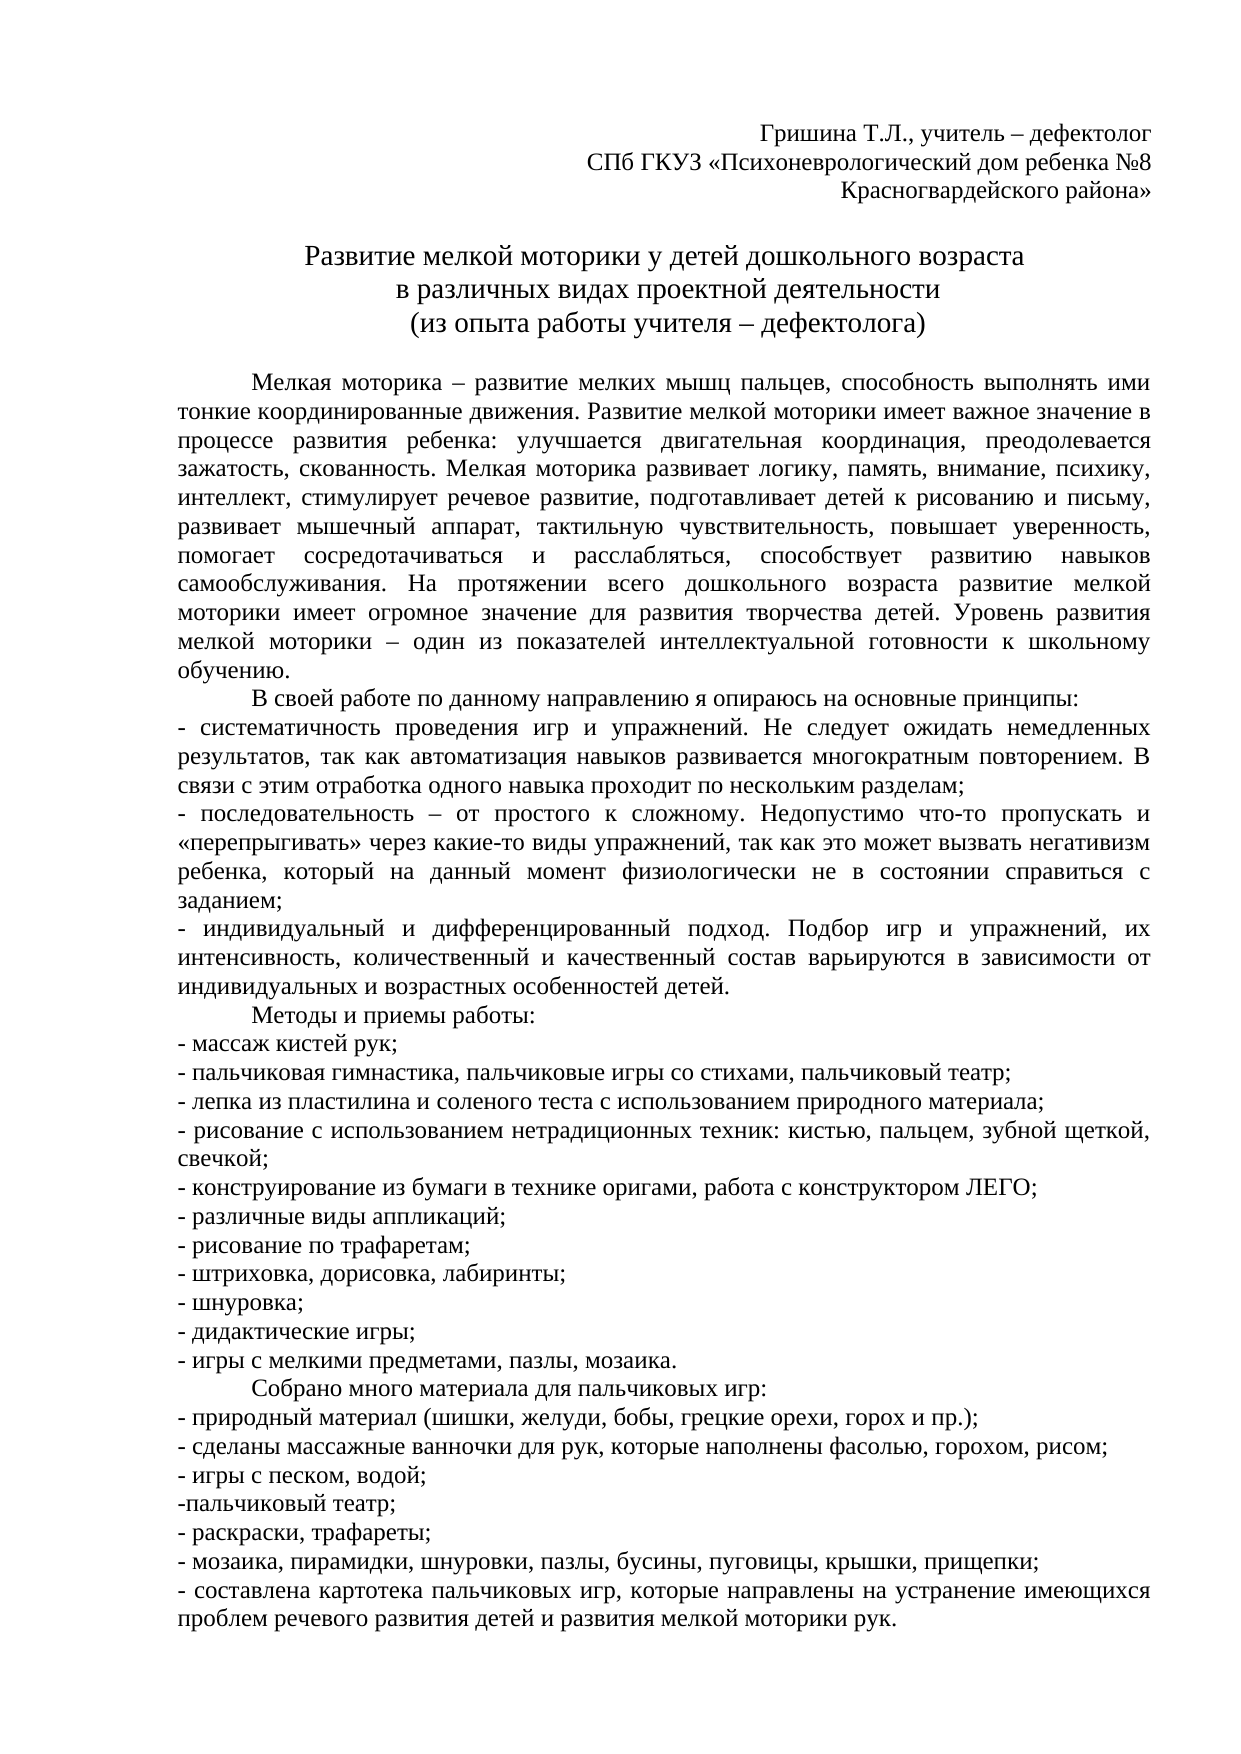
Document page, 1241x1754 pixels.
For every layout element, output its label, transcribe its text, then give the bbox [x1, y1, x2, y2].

text В своей работе по данному направлению я опираюсь на основные принципы: [177, 683, 1152, 712]
text в различных видах проектной деятельности [177, 271, 1152, 305]
text - систематичность проведения игр и упражнений. Не следует ожидать немедленных результатов, так как автоматизация навыков развивается многократным повторением. В связи с этим отработка одного навыка проходит по нескольким разделам; [177, 712, 1152, 798]
text - рисование с использованием нетрадиционных техник: кистью, пальцем, зубной щеткой, свечкой; [177, 1115, 1152, 1172]
text СПб ГКУЗ «Психоневрологический дом ребенка №8 [177, 147, 1152, 176]
text - составлена картотека пальчиковых игр, которые направлены на устранение имеющихся проблем речевого развития детей и развития мелкой моторики рук. [177, 1575, 1152, 1632]
text - игры с мелкими предметами, пазлы, мозаика. [177, 1345, 1152, 1373]
text - пальчиковая гимнастика, пальчиковые игры со стихами, пальчиковый театр; [177, 1057, 1152, 1086]
text - конструирование из бумаги в технике оригами, работа с конструктором ЛЕГО; [177, 1172, 1152, 1201]
text (из опыта работы учителя – дефектолога) [177, 305, 1152, 338]
text - лепка из пластилина и соленого теста с использованием природного материала; [177, 1086, 1152, 1115]
text - дидактические игры; [177, 1316, 1152, 1345]
text - природный материал (шишки, желуди, бобы, грецкие орехи, горох и пр.); [177, 1402, 1152, 1431]
text Красногвардейского района» [177, 176, 1152, 204]
text - раскраски, трафареты; [177, 1517, 1152, 1546]
text - рисование по трафаретам; [177, 1230, 1152, 1258]
text Собрано много материала для пальчиковых игр: [177, 1373, 1152, 1402]
text -пальчиковый театр; [177, 1488, 1152, 1517]
text Гришина Т.Л., учитель – дефектолог [177, 118, 1152, 147]
text - шнуровка; [177, 1287, 1152, 1316]
text - последовательность – от простого к сложному. Недопустимо что-то пропускать и «перепрыгивать» через какие-то виды упражнений, так как это может вызвать негативизм ребенка, который на данный момент физиологически не в состоянии справиться с заданием; [177, 798, 1152, 913]
text - штриховка, дорисовка, лабиринты; [177, 1258, 1152, 1287]
text Мелкая моторика – развитие мелких мышц пальцев, способность выполнять ими тонкие координированные движения. Развитие мелкой моторики имеет важное значение в процессе развития ребенка: улучшается двигательная координация, преодолевается зажатость, скованность. Мелкая моторика развивает логику, память, внимание, психику, интеллект, стимулирует речевое развитие, подготавливает детей к рисованию и письму, развивает мышечный аппарат, тактильную чувствительность, повышает уверенность, помогает сосредотачиваться и расслабляться, способствует развитию навыков самообслуживания. На протяжении всего дошкольного возраста развитие мелкой моторики имеет огромное значение для развития творчества детей. Уровень развития мелкой моторики – один из показателей интеллектуальной готовности к школьному обучению. [177, 367, 1152, 683]
text Развитие мелкой моторики у детей дошкольного возраста [177, 238, 1152, 271]
text - мозаика, пирамидки, шнуровки, пазлы, бусины, пуговицы, крышки, прищепки; [177, 1546, 1152, 1575]
text - различные виды аппликаций; [177, 1201, 1152, 1230]
text - массаж кистей рук; [177, 1028, 1152, 1057]
text Методы и приемы работы: [177, 1000, 1152, 1028]
text - игры с песком, водой; [177, 1460, 1152, 1488]
text - сделаны массажные ванночки для рук, которые наполнены фасолью, горохом, рисом; [177, 1431, 1152, 1460]
text - индивидуальный и дифференцированный подход. Подбор игр и упражнений, их интенсивность, количественный и качественный состав варьируются в зависимости от индивидуальных и возрастных особенностей детей. [177, 913, 1152, 1000]
